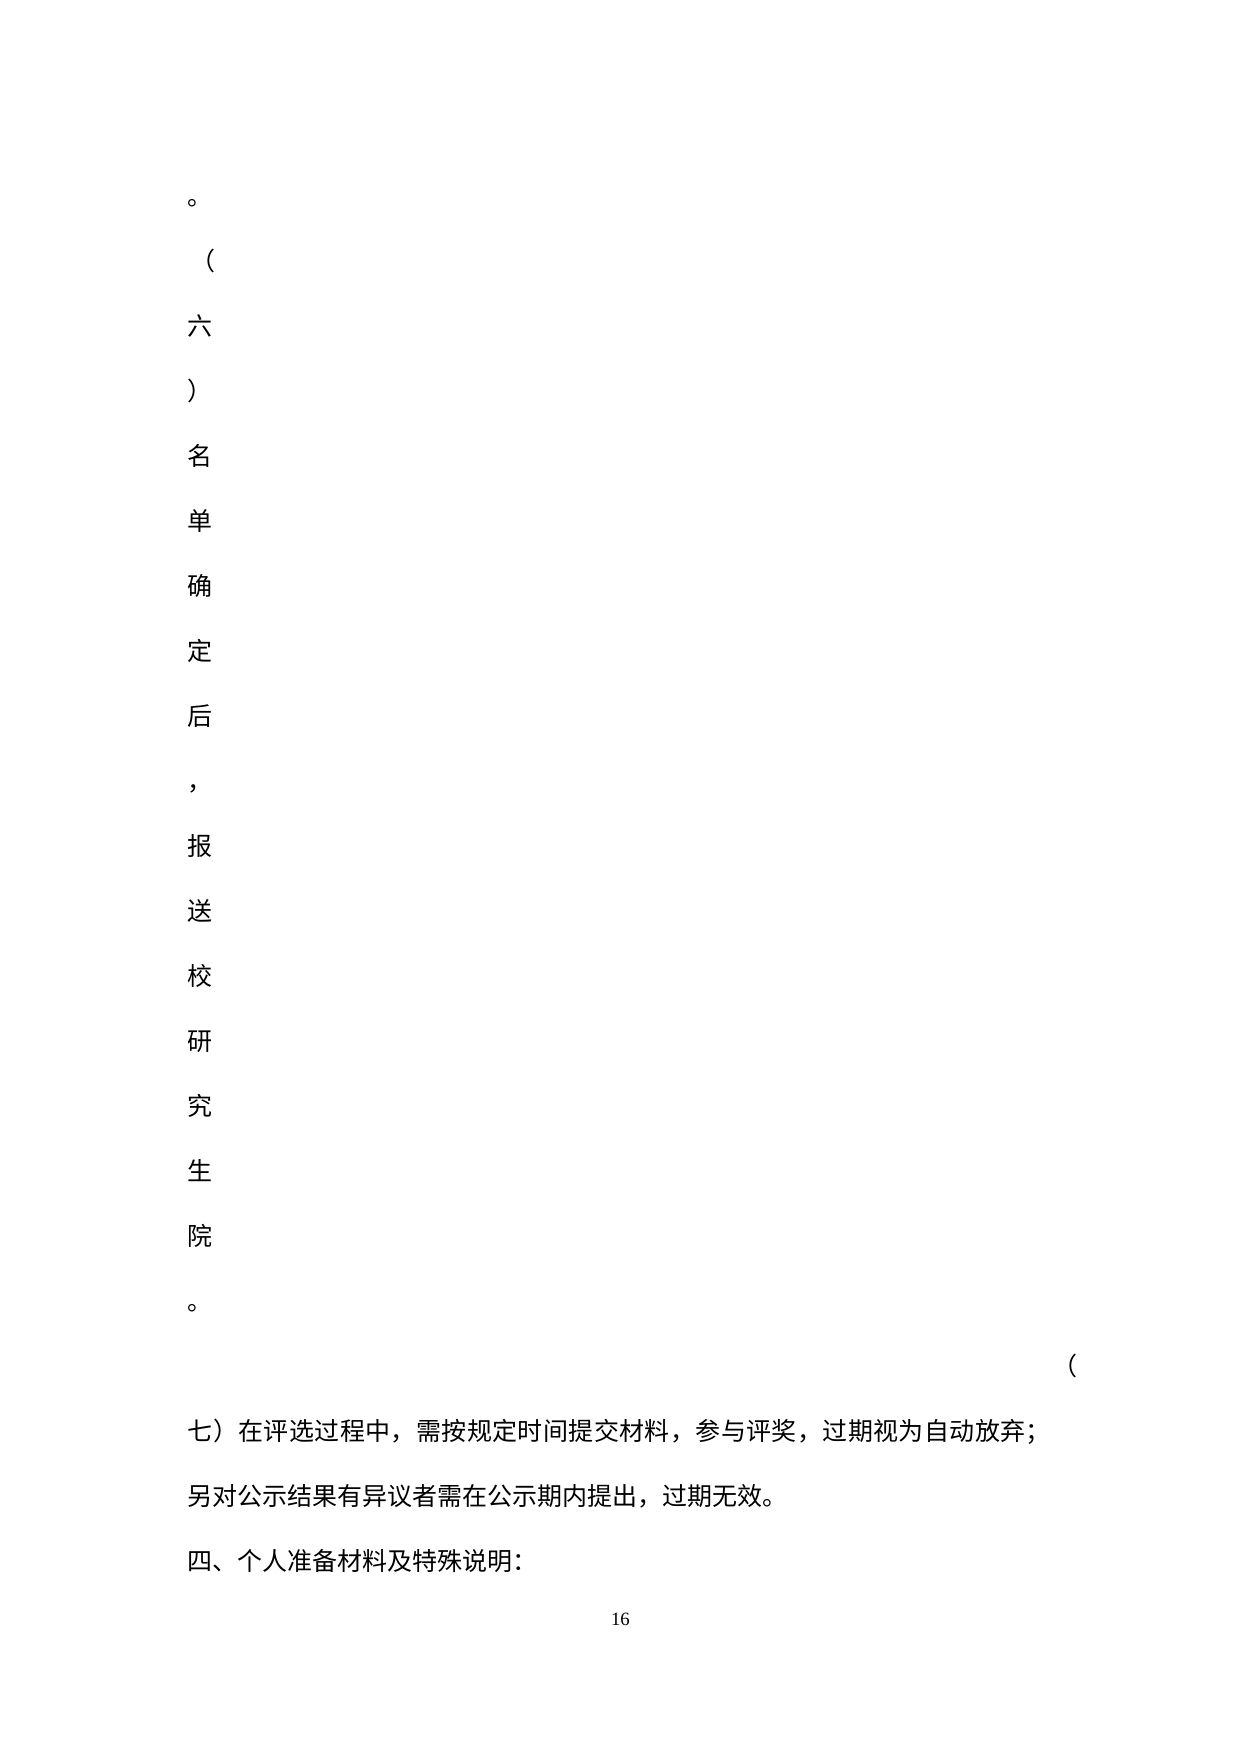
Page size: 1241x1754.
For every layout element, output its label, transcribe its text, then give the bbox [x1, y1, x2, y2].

text （七）在评选过程中，需按规定时间提交材料，参与评奖，过期视为自动放弃；另对公示结果有异议者需在公示期内提出，过期无效。 [187, 1332, 1053, 1527]
text 四、个人准备材料及特殊说明： [187, 1527, 1053, 1592]
